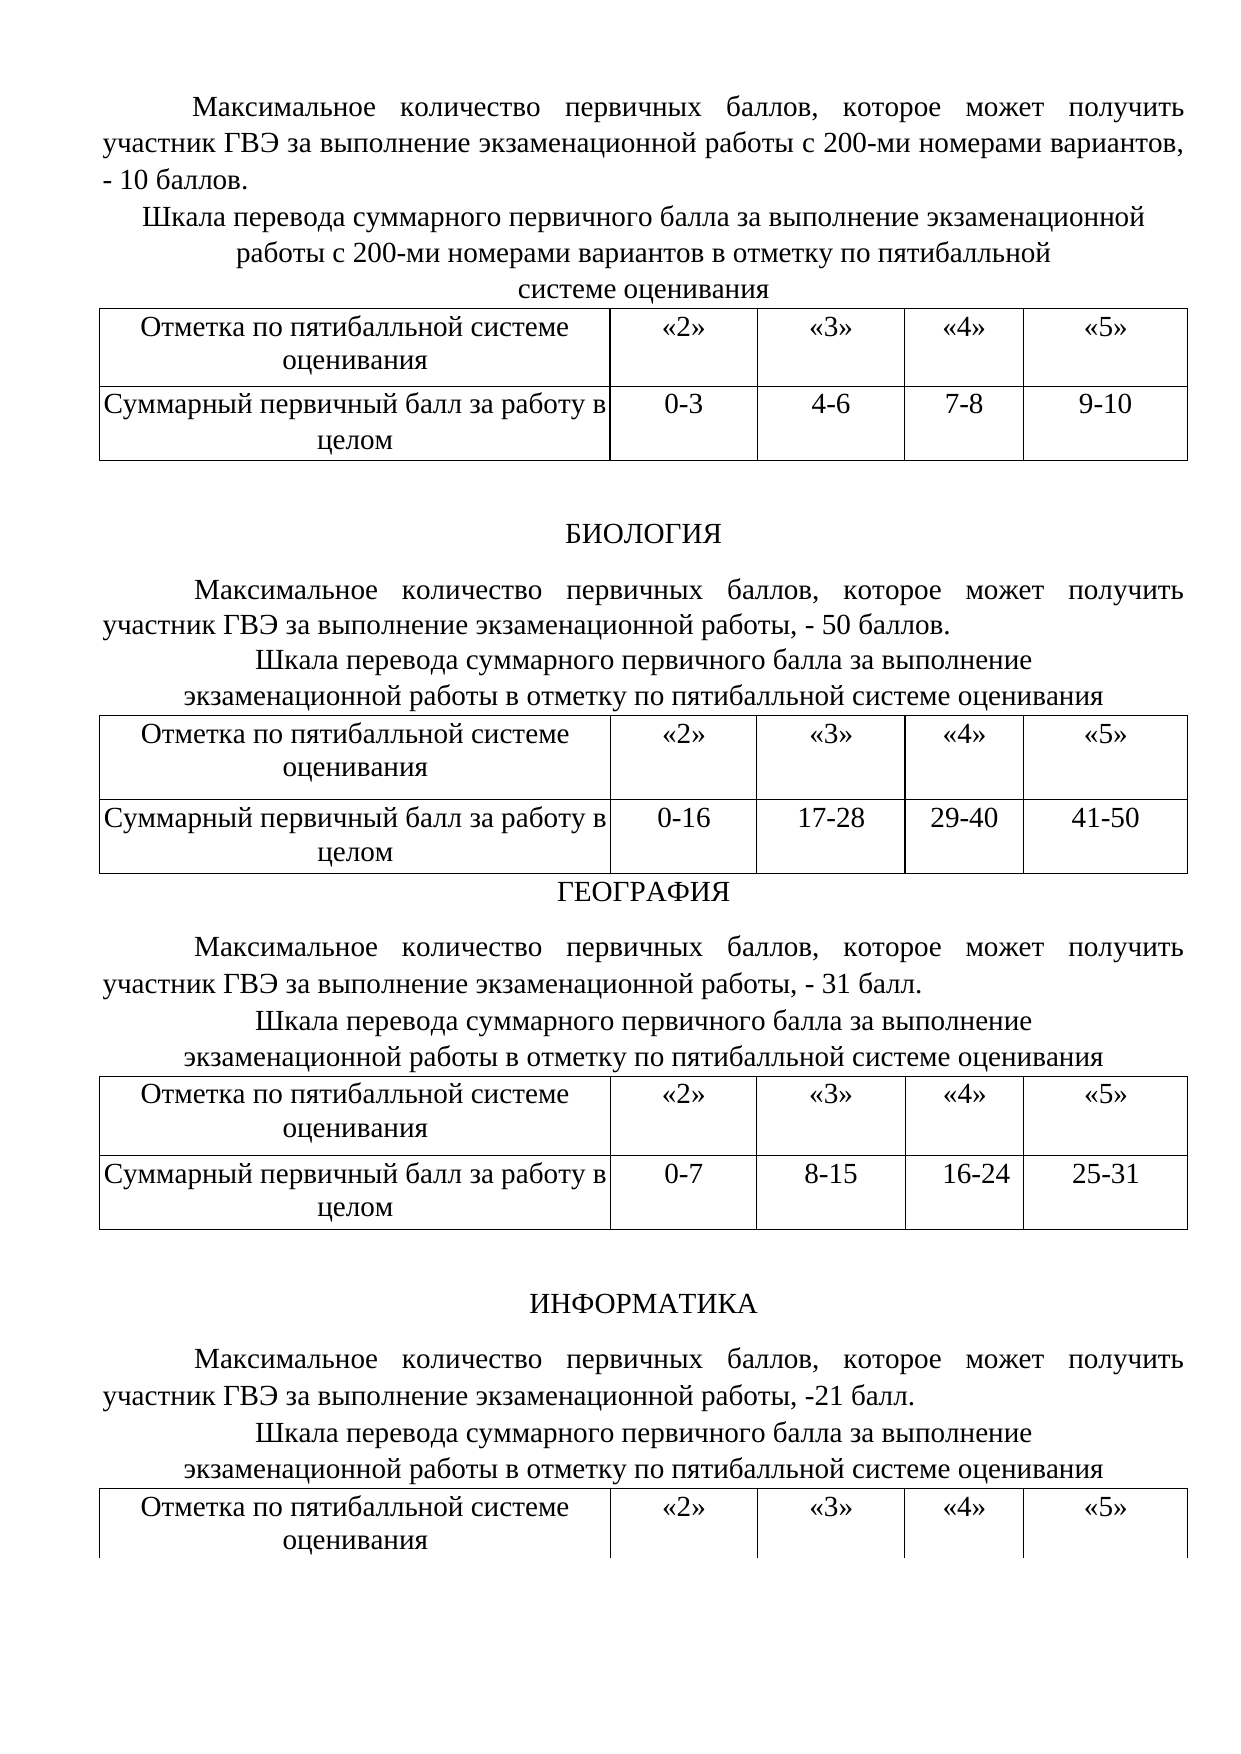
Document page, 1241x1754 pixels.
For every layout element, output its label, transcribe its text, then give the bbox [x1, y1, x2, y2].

table_cell 0-16 [611, 800, 756, 873]
text ИНФОРМАТИКА [102, 1286, 1185, 1320]
text ГЕОГРАФИЯ [102, 874, 1185, 908]
table_header «4» [905, 309, 1023, 386]
text Максимальное количество первичных баллов, которое может получить участник ГВЭ за выполнение экзаменационной работы, - 50 баллов. [102, 572, 1185, 641]
table_header «5» [1024, 716, 1187, 799]
table_header «5» [1024, 309, 1187, 386]
table_header «2» [611, 309, 757, 386]
table_header «2» [611, 1489, 757, 1558]
table_cell 41-50 [1024, 800, 1187, 873]
text Максимальное количество первичных баллов, которое может получить участник ГВЭ за выполнение экзаменационной работы с 200-ми номерами вариантов, - 10 баллов. [102, 89, 1185, 196]
text экзаменационной работы в отметку по пятибалльной системе оценивания [102, 1452, 1185, 1485]
text экзаменационной работы в отметку по пятибалльной системе оценивания [102, 678, 1185, 712]
table_header «4» [906, 1077, 1023, 1155]
table_cell Суммарный первичный балл за работу в целом [100, 1156, 610, 1229]
table_header «3» [758, 309, 904, 386]
table_header «2» [611, 1077, 756, 1155]
table_cell 29-40 [906, 800, 1023, 873]
table_header Отметка по пятибалльной системе оценивания [100, 716, 610, 799]
table_cell 4-6 [758, 387, 904, 460]
text Шкала перевода суммарного первичного балла за выполнение [102, 642, 1185, 676]
table_header «3» [757, 1077, 905, 1155]
text Шкала перевода суммарного первичного балла за выполнение [102, 1003, 1185, 1037]
table_header «3» [758, 1489, 904, 1558]
text системе оценивания [102, 272, 1185, 305]
table_cell 17-28 [757, 800, 904, 873]
text экзаменационной работы в отметку по пятибалльной системе оценивания [102, 1039, 1185, 1073]
text Шкала перевода суммарного первичного балла за выполнение экзаменационной работы с 200-ми номерами вариантов в отметку по пятибалльной [102, 199, 1185, 269]
text Максимальное количество первичных баллов, которое может получить участник ГВЭ за выполнение экзаменационной работы, - 31 балл. [102, 929, 1185, 1000]
table_header Отметка по пятибалльной системе оценивания [100, 1489, 610, 1558]
table_header «2» [611, 716, 756, 799]
table_header «4» [906, 716, 1023, 799]
table_header «3» [757, 716, 904, 799]
table_cell 7-8 [905, 387, 1023, 460]
table_cell 25-31 [1024, 1156, 1187, 1229]
table_cell 16-24 [906, 1156, 1023, 1229]
table_cell 0-7 [611, 1156, 756, 1229]
table_header «5» [1024, 1077, 1187, 1155]
text БИОЛОГИЯ [102, 517, 1185, 550]
text Шкала перевода суммарного первичного балла за выполнение [102, 1415, 1185, 1449]
table_cell 8-15 [757, 1156, 905, 1229]
text Максимальное количество первичных баллов, которое может получить участник ГВЭ за выполнение экзаменационной работы, -21 балл. [102, 1342, 1185, 1412]
table_header «5» [1024, 1489, 1187, 1558]
table_cell Суммарный первичный балл за работу в целом [100, 387, 609, 460]
table_header Отметка по пятибалльной системе оценивания [100, 309, 609, 386]
table_cell Суммарный первичный балл за работу в целом [100, 800, 610, 873]
table_cell 9-10 [1024, 387, 1187, 460]
table_header Отметка по пятибалльной системе оценивания [100, 1077, 610, 1155]
table_cell 0-3 [611, 387, 757, 460]
table_header «4» [905, 1489, 1023, 1558]
